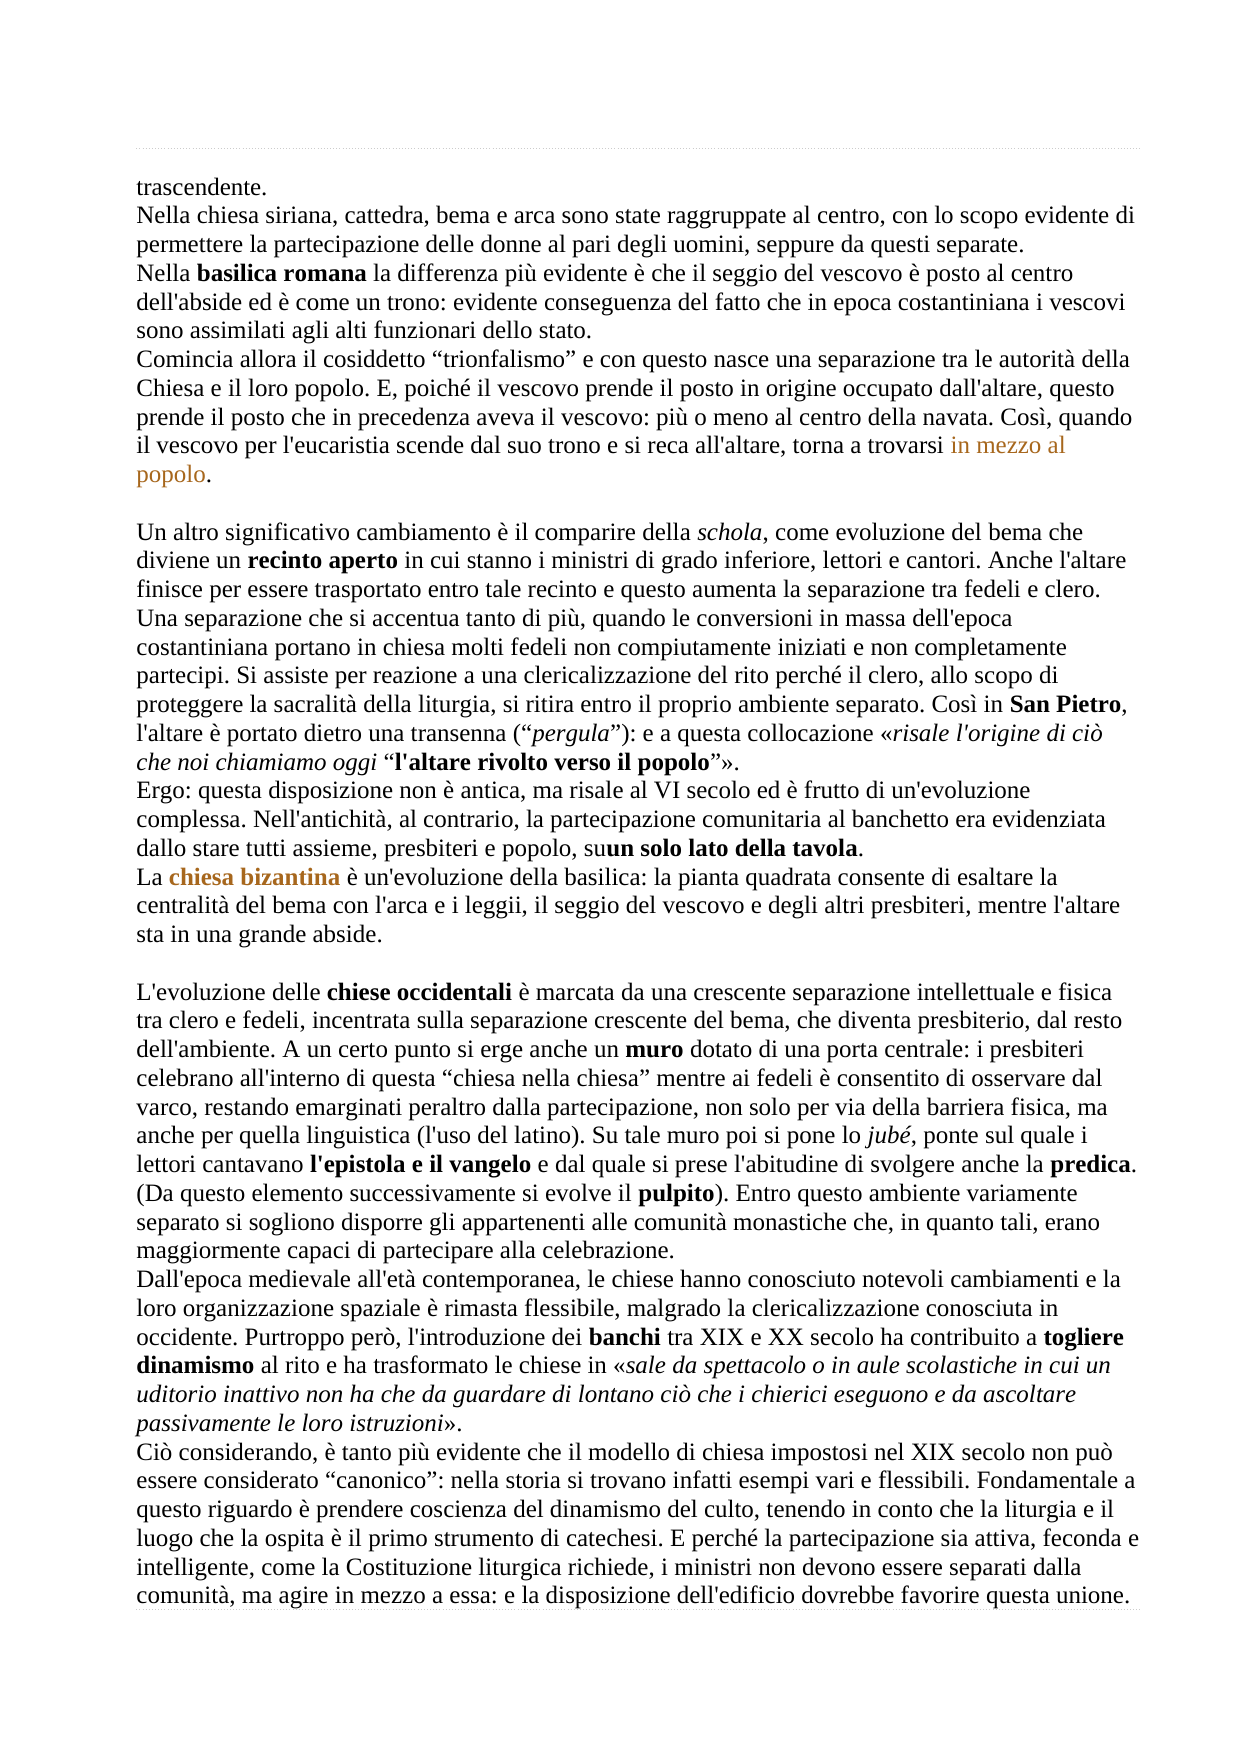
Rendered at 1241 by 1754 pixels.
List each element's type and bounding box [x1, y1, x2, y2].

table_cell [136, 148, 1140, 1609]
